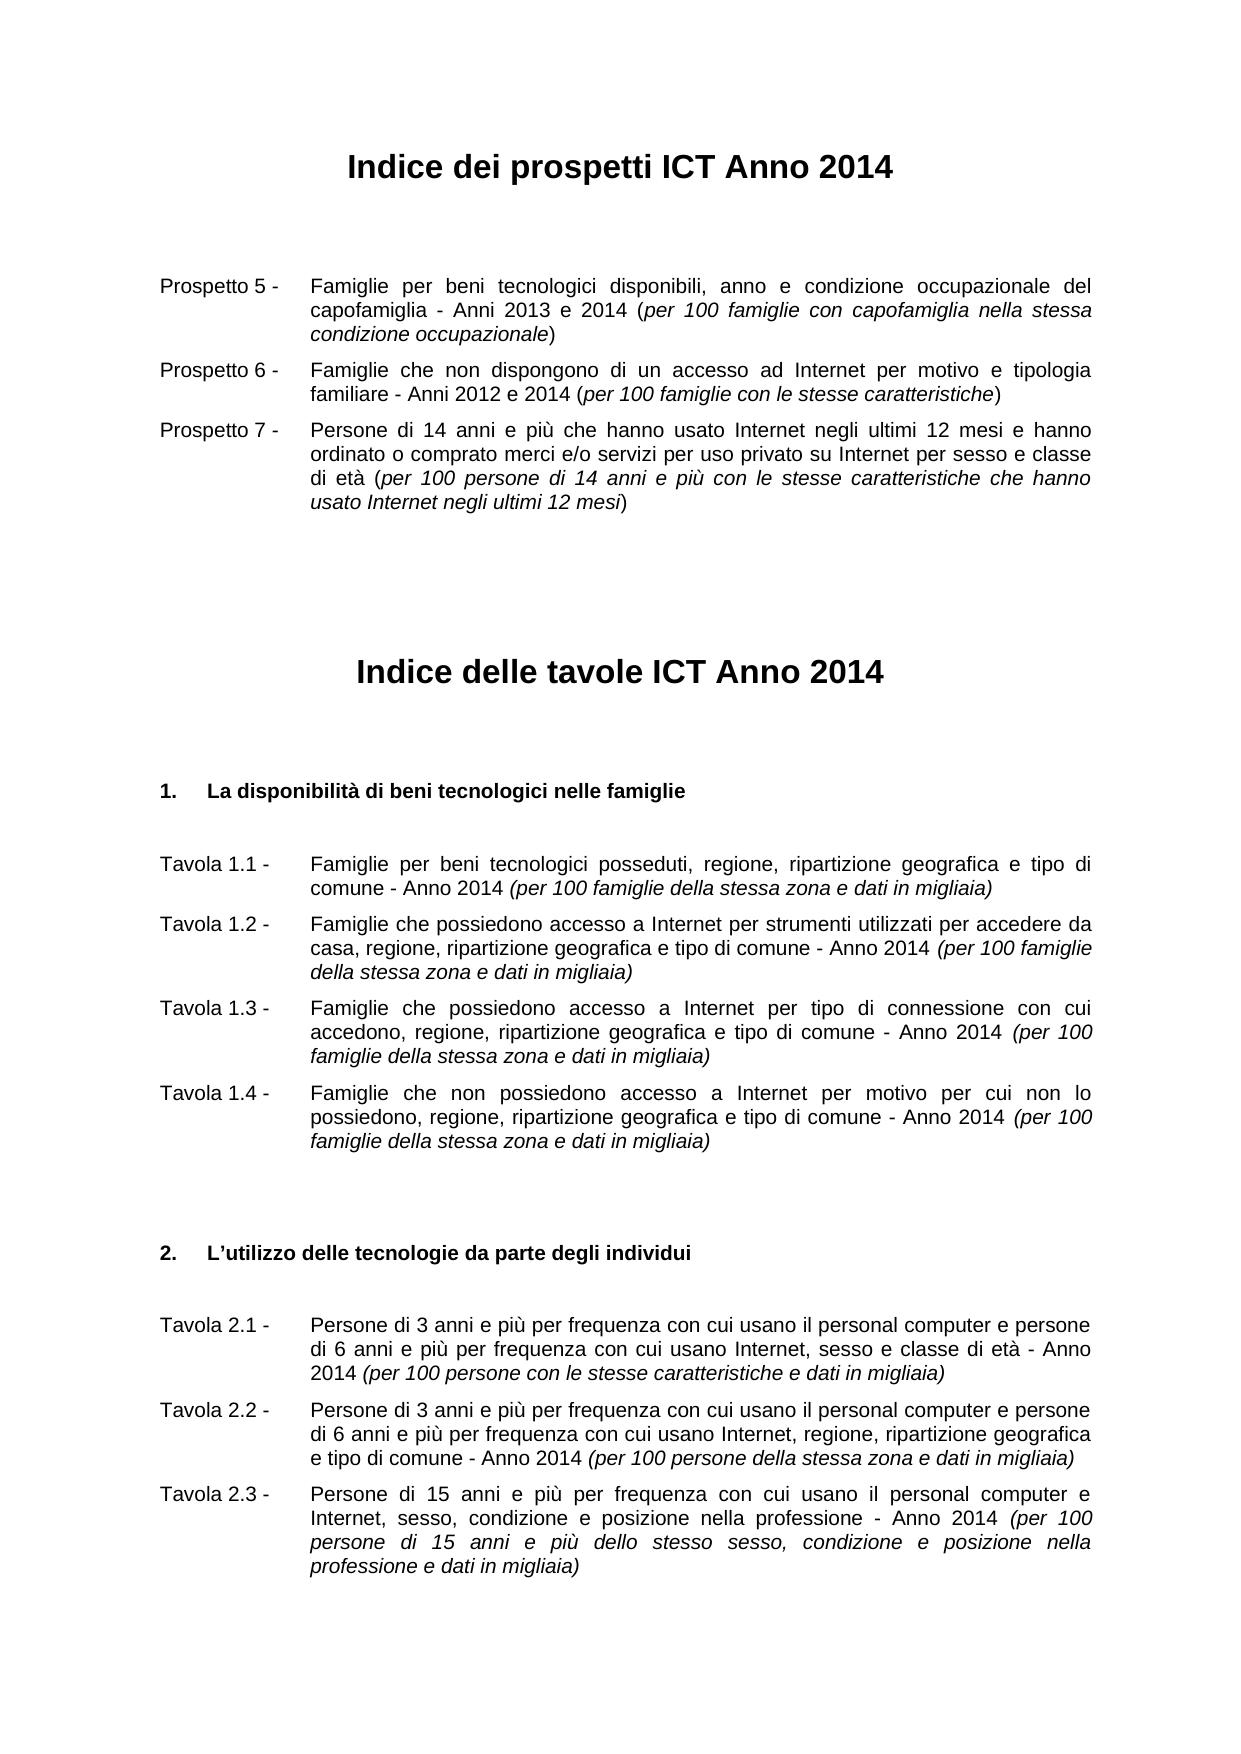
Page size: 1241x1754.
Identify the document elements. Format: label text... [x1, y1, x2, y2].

text Tavola 1.3 - Famiglie che possiedono accesso a Internet per tipo di connessione con cui accedono, regione, ripartizione geografica e tipo di comune - Anno 2014 (per 100 famiglie della stessa zona e dati in migliaia) [159, 996, 1092, 1068]
text 1. La disponibilità di beni tecnologici nelle famiglie [159, 778, 1092, 802]
text Prospetto 5 - Famiglie per beni tecnologici disponibili, anno e condizione occupazionale del capofamiglia - Anni 2013 e 2014 (per 100 famiglie con capofamiglia nella stessa condizione occupazionale) [159, 273, 1092, 345]
text Prospetto 6 - Famiglie che non dispongono di un accesso ad Internet per motivo e tipologia familiare - Anni 2012 e 2014 (per 100 famiglie con le stesse caratteristiche) [159, 358, 1092, 406]
text Tavola 1.2 - Famiglie che possiedono accesso a Internet per strumenti utilizzati per accedere da casa, regione, ripartizione geografica e tipo di comune - Anno 2014 (per 100 famiglie della stessa zona e dati in migliaia) [159, 912, 1092, 984]
text 2. L’utilizzo delle tecnologie da parte degli individui [159, 1240, 1092, 1264]
text Tavola 2.1 - Persone di 3 anni e più per frequenza con cui usano il personal computer e persone di 6 anni e più per frequenza con cui usano Internet, sesso e classe di età - Anno 2014 (per 100 persone con le stesse caratteristiche e dati in migliaia) [159, 1313, 1092, 1385]
text Indice delle tavole ICT Anno 2014 [118, 653, 1122, 691]
text Indice dei prospetti ICT Anno 2014 [118, 148, 1122, 186]
text Tavola 1.1 - Famiglie per beni tecnologici posseduti, regione, ripartizione geografica e tipo di comune - Anno 2014 (per 100 famiglie della stessa zona e dati in migliaia) [159, 851, 1092, 899]
text Tavola 2.2 - Persone di 3 anni e più per frequenza con cui usano il personal computer e persone di 6 anni e più per frequenza con cui usano Internet, regione, ripartizione geografica e tipo di comune - Anno 2014 (per 100 persone della stessa zona e dati in migliaia) [159, 1398, 1092, 1469]
text Tavola 1.4 - Famiglie che non possiedono accesso a Internet per motivo per cui non lo possiedono, regione, ripartizione geografica e tipo di comune - Anno 2014 (per 100 famiglie della stessa zona e dati in migliaia) [159, 1081, 1092, 1152]
text Prospetto 7 - Persone di 14 anni e più che hanno usato Internet negli ultimi 12 mesi e hanno ordinato o comprato merci e/o servizi per uso privato su Internet per sesso e classe di età (per 100 persone di 14 anni e più con le stesse caratteristiche che hanno usato Internet negli ultimi 12 mesi) [159, 418, 1092, 514]
text Tavola 2.3 - Persone di 15 anni e più per frequenza con cui usano il personal computer e Internet, sesso, condizione e posizione nella professione - Anno 2014 (per 100 persone di 15 anni e più dello stesso sesso, condizione e posizione nella professione e dati in migliaia) [159, 1482, 1092, 1578]
